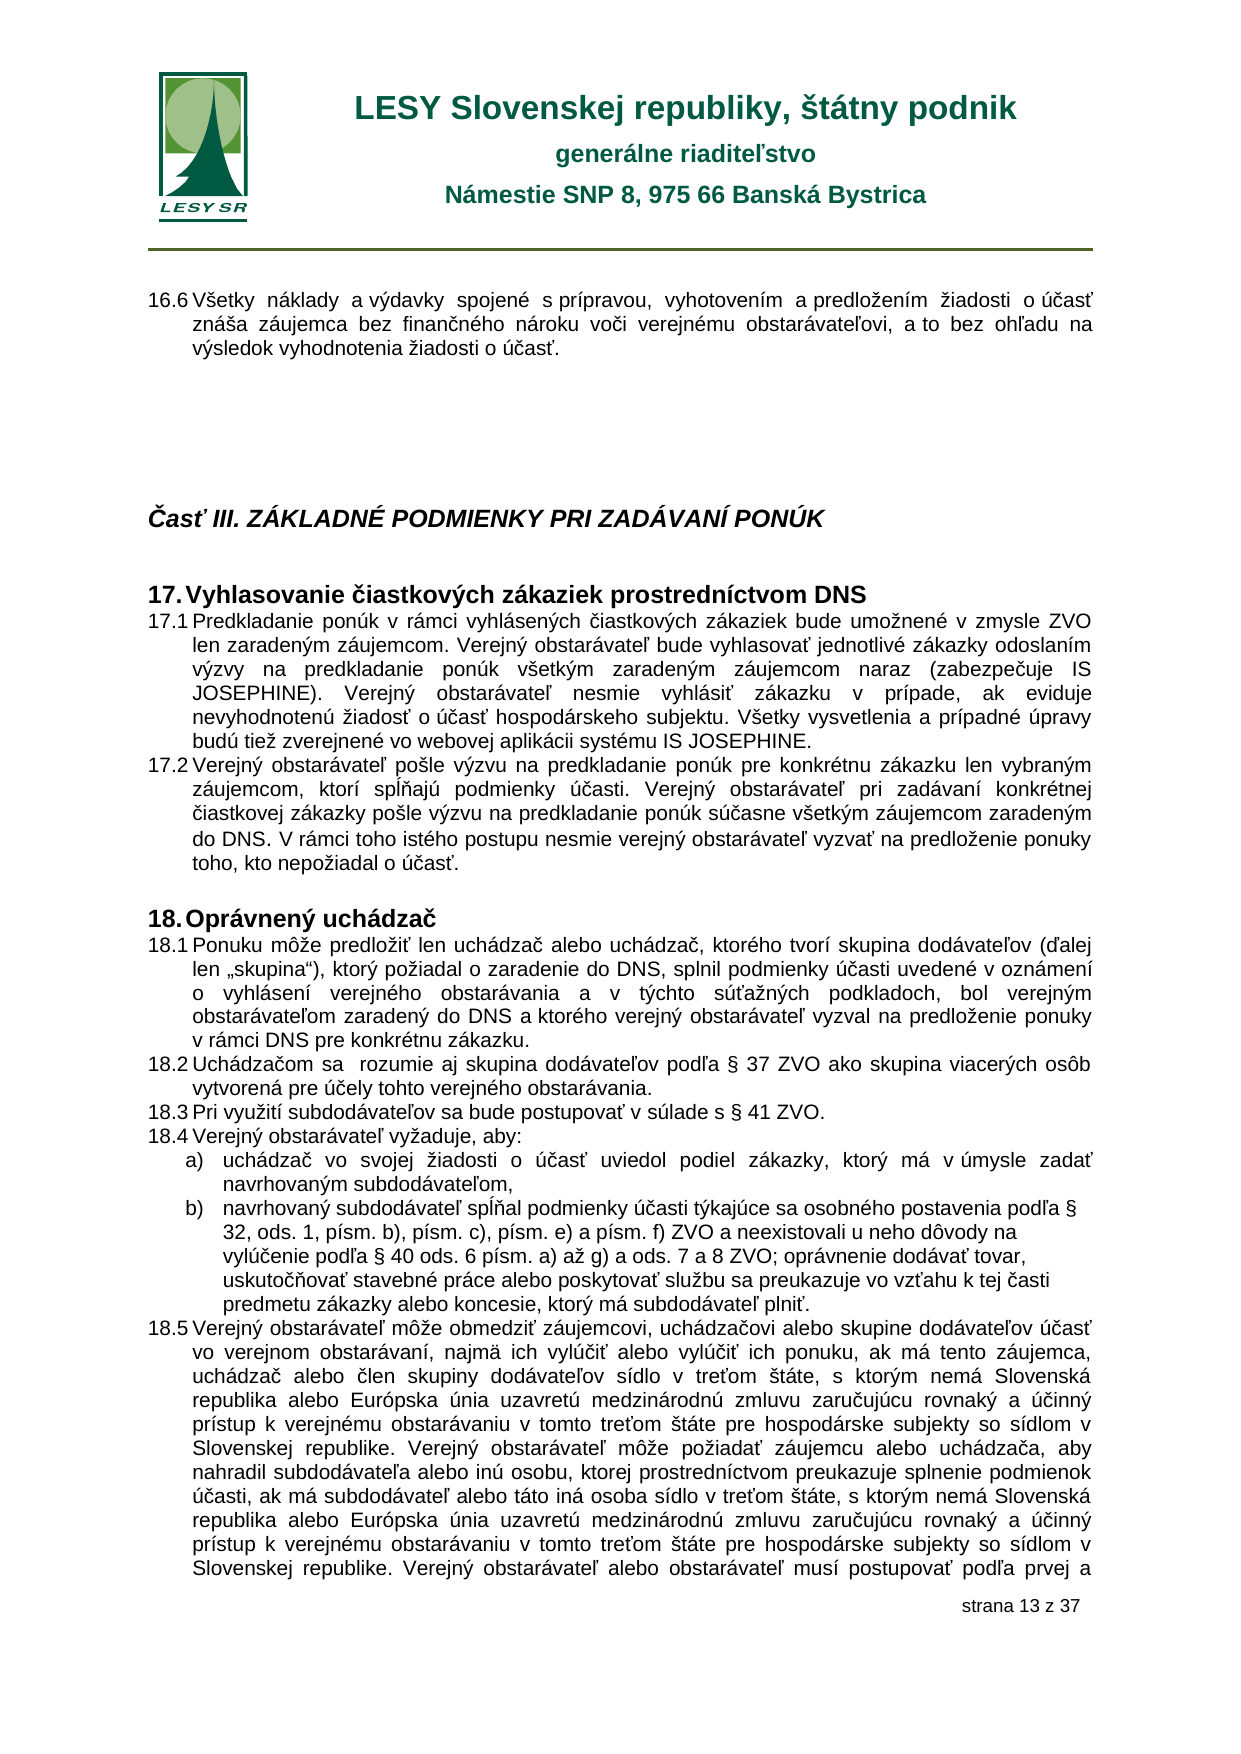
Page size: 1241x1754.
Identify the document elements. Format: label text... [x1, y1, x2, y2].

list navrhovaný subdodávateľ spĺňal podmienky účasti týkajúce sa osobného postavenia podľa § 32, ods. 1, písm. b), písm. c), písm. e) a písm. f) ZVO a neexistovali u neho dôvody na vylúčenie podľa § 40 ods. 6 písm. a) až g) a ods. 7 a 8 ZVO; oprávnenie dodávať tovar, uskutočňovať stavebné práce alebo poskytovať službu sa preukazuje vo vzťahu k tej časti predmetu zákazky alebo koncesie, ktorý má subdodávateľ plniť. [185, 1196, 1093, 1316]
list Ponuku môže predložiť len uchádzač alebo uchádzač, ktorého tvorí skupina dodávateľov (ďalej len „skupina“), ktorý požiadal o zaradenie do DNS, splnil podmienky účasti uvedené v oznámení o vyhlásení verejného obstarávania a v týchto súťažných podkladoch, bol verejným obstarávateľom zaradený do DNS a ktorého verejný obstarávateľ vyzval na predloženie ponuky v rámci DNS pre konkrétnu zákazku. [148, 932, 1093, 1052]
list Verejný obstarávateľ vyžaduje, aby: [148, 1124, 1093, 1148]
list uchádzač vo svojej žiadosti o účasť uviedol podiel zákazky, ktorý má v úmysle zadať navrhovaným subdodávateľom, [185, 1148, 1093, 1196]
subtitle Časť III. ZÁKLADNÉ PODMIENKY PRI ZADÁVANÍ PONÚK [148, 503, 1093, 532]
list Uchádzačom sa rozumie aj skupina dodávateľov podľa § 37 ZVO ako skupina viacerých osôb vytvorená pre účely tohto verejného obstarávania. [148, 1052, 1093, 1100]
subtitle Oprávnený uchádzač [148, 904, 1093, 932]
list Predkladanie ponúk v rámci vyhlásených čiastkových zákaziek bude umožnené v zmysle ZVO len zaradeným záujemcom. Verejný obstarávateľ bude vyhlasovať jednotlivé zákazky odoslaním výzvy na predkladanie ponúk všetkým zaradeným záujemcom naraz (zabezpečuje IS JOSEPHINE). Verejný obstarávateľ nesmie vyhlásiť zákazku v prípade, ak eviduje nevyhodnotenú žiadosť o účasť hospodárskeho subjektu. Všetky vysvetlenia a prípadné úpravy budú tiež zverejnené vo webovej aplikácii systému IS JOSEPHINE. [148, 609, 1093, 753]
list Pri využití subdodávateľov sa bude postupovať v súlade s § 41 ZVO. [148, 1100, 1093, 1124]
list Všetky náklady a výdavky spojené s prípravou, vyhotovením a predložením žiadosti o účasť znáša záujemca bez finančného nároku voči verejnému obstarávateľovi, a to bez ohľadu na výsledok vyhodnotenia žiadosti o účasť. [148, 288, 1093, 360]
subtitle Vyhlasovanie čiastkových zákaziek prostredníctvom DNS [148, 580, 1093, 609]
list Verejný obstarávateľ pošle výzvu na predkladanie ponúk pre konkrétnu zákazku len vybraným záujemcom, ktorí spĺňajú podmienky účasti. Verejný obstarávateľ pri zadávaní konkrétnej čiastkovej zákazky pošle výzvu na predkladanie ponúk súčasne všetkým záujemcom zaradeným do DNS. V rámci toho istého postupu nesmie verejný obstarávateľ vyzvať na predloženie ponuky toho, kto nepožiadal o účasť. [148, 753, 1093, 875]
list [148, 1316, 1093, 1579]
